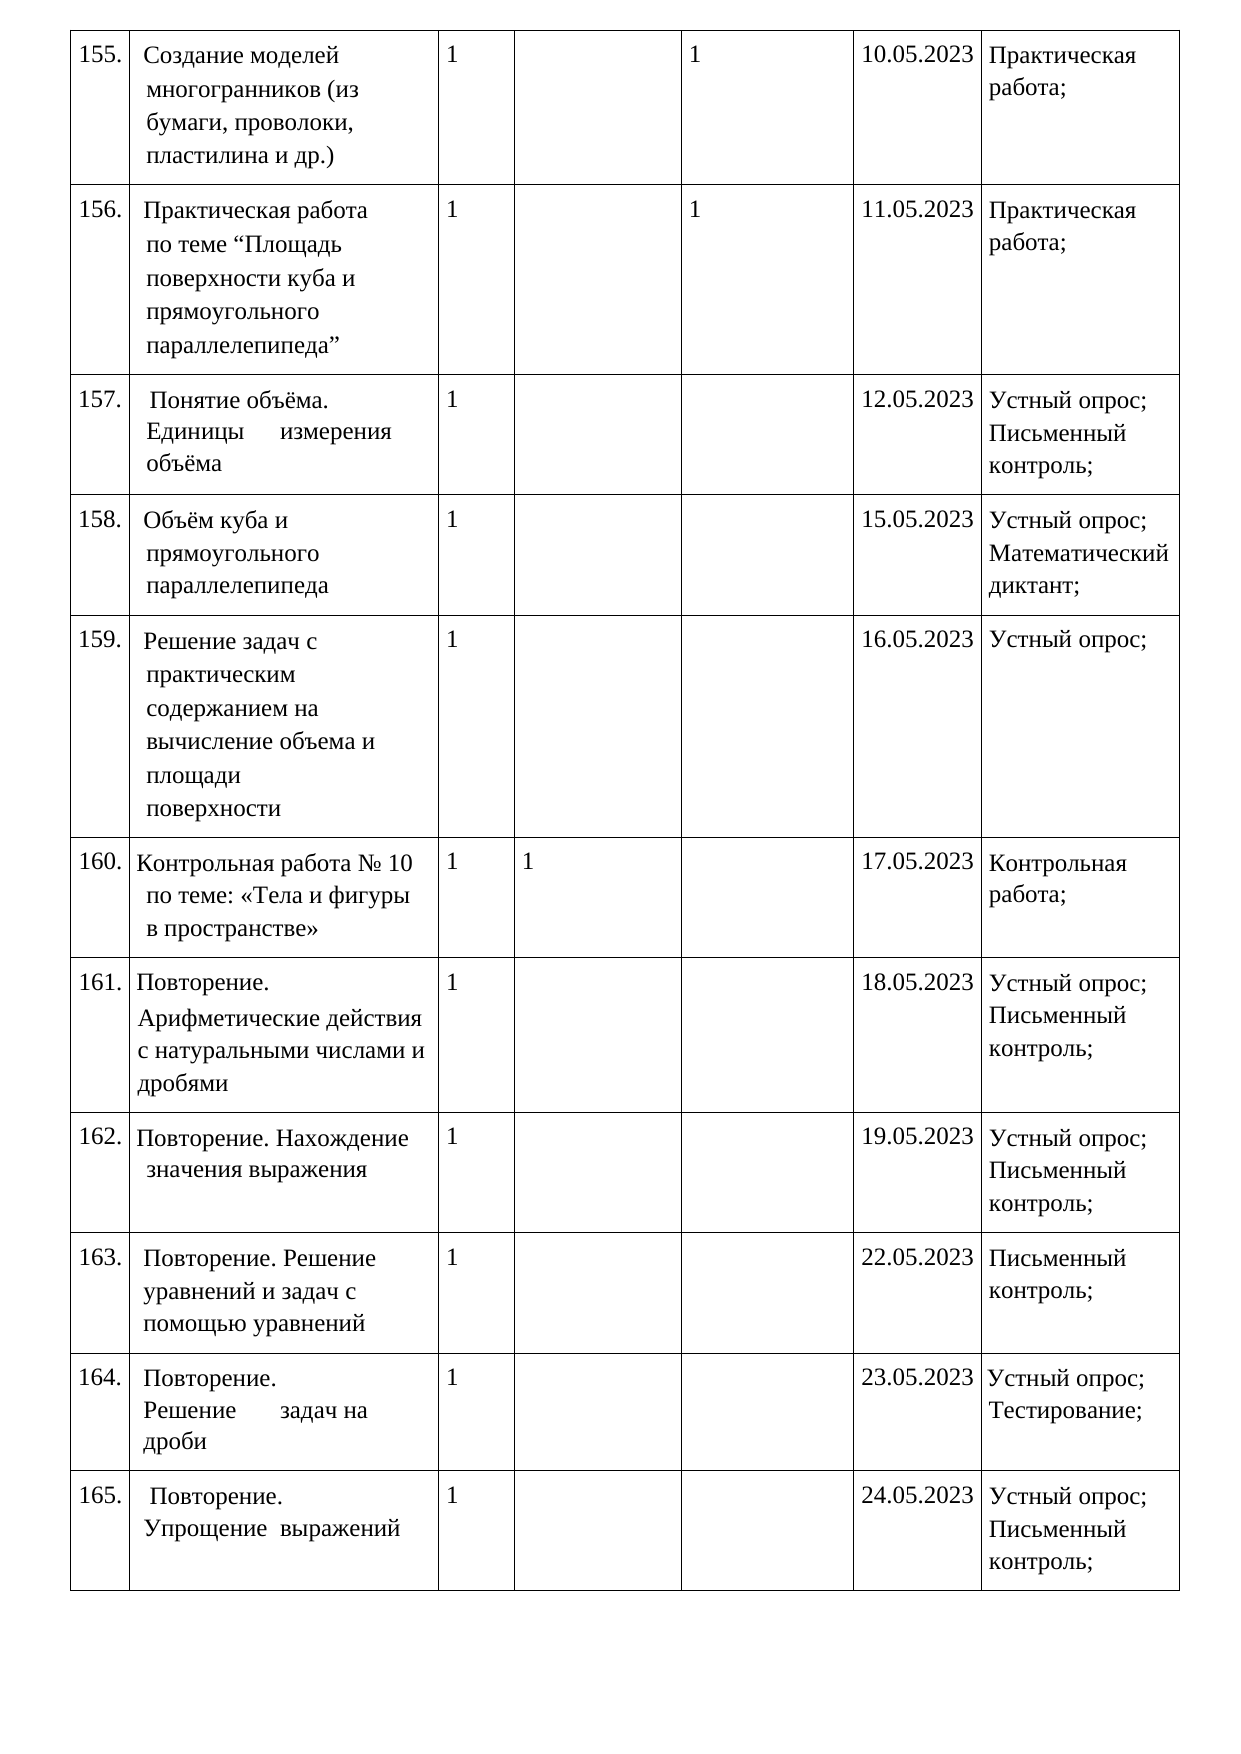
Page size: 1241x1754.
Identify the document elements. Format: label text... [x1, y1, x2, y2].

table_cell 1 [439, 616, 514, 837]
table_cell [682, 616, 853, 837]
table_cell 1 [439, 31, 514, 184]
table_cell Практическая работа; [982, 185, 1179, 374]
table_cell [515, 616, 681, 837]
table_cell 155. [71, 31, 129, 184]
table_cell Устный опрос; Математический диктант; [982, 495, 1179, 614]
table_cell Устный опрос; Письменный контроль; [982, 1113, 1179, 1232]
table_cell Объём куба и прямоугольного параллелепипеда [130, 495, 438, 614]
table_cell Устный опрос; Письменный контроль; [982, 1471, 1179, 1590]
table_cell 23.05.2023 [854, 1354, 981, 1470]
table_cell 162. [71, 1113, 129, 1232]
table_cell Устный опрос; [982, 616, 1179, 837]
table_cell [682, 1233, 853, 1352]
table_cell 1 [439, 1233, 514, 1352]
table_cell 12.05.2023 [854, 375, 981, 494]
table_cell 18.05.2023 [854, 958, 981, 1112]
table_cell Повторение. Решение задач на дроби [130, 1354, 438, 1470]
table_cell [515, 495, 681, 614]
table_cell Контрольная работа № 10 по теме: «Тела и фигуры в пространстве» [130, 838, 438, 957]
table_cell 157. [71, 375, 129, 494]
table_cell 15.05.2023 [854, 495, 981, 614]
table_cell 1 [682, 31, 853, 184]
table_cell 17.05.2023 [854, 838, 981, 957]
table_cell Устный опрос; Тестирование; [982, 1354, 1179, 1470]
table_cell 1 [439, 1354, 514, 1470]
table_cell 161. [71, 958, 129, 1112]
table_cell 1 [439, 1471, 514, 1590]
table_cell Решение задач с практическим содержанием на вычисление объема и площади поверхности [130, 616, 438, 837]
table_cell Устный опрос; Письменный контроль; [982, 958, 1179, 1112]
table_cell 1 [682, 185, 853, 374]
table_cell [515, 1471, 681, 1590]
table_cell [515, 1233, 681, 1352]
table_cell 11.05.2023 [854, 185, 981, 374]
table_cell [515, 185, 681, 374]
table_cell [682, 958, 853, 1112]
table_cell 163. [71, 1233, 129, 1352]
table_cell Повторение. Нахождение значения выражения [130, 1113, 438, 1232]
table_cell 16.05.2023 [854, 616, 981, 837]
table_cell 19.05.2023 [854, 1113, 981, 1232]
table_cell [515, 1113, 681, 1232]
table_cell Письменный контроль; [982, 1233, 1179, 1352]
table_cell Практическая работа; [982, 31, 1179, 184]
table_cell 164. [71, 1354, 129, 1470]
table_cell [682, 1354, 853, 1470]
table_cell [682, 375, 853, 494]
table_cell 156. [71, 185, 129, 374]
table_cell 158. [71, 495, 129, 614]
table_cell [682, 838, 853, 957]
table_cell Понятие объёма. Единицы измерения объёма [130, 375, 438, 494]
table_cell [682, 495, 853, 614]
table_cell [515, 958, 681, 1112]
table_cell Повторение. Решение уравнений и задач с помощью уравнений [130, 1233, 438, 1352]
table_cell 24.05.2023 [854, 1471, 981, 1590]
table_cell [682, 1113, 853, 1232]
table_cell 1 [439, 958, 514, 1112]
table_cell 1 [439, 185, 514, 374]
table_cell [682, 1471, 853, 1590]
table_cell 1 [515, 838, 681, 957]
table_cell 165. [71, 1471, 129, 1590]
table_cell Создание моделей многогранников (из бумаги, проволоки, пластилина и др.) [130, 31, 438, 184]
table_cell Повторение. Арифметические действия с натуральными числами и дробями [130, 958, 438, 1112]
table_cell 160. [71, 838, 129, 957]
table_cell 159. [71, 616, 129, 837]
table_cell 1 [439, 1113, 514, 1232]
table_cell Практическая работа по теме “Площадь поверхности куба и прямоугольного параллелепипеда” [130, 185, 438, 374]
table_cell 22.05.2023 [854, 1233, 981, 1352]
table_cell [515, 1354, 681, 1470]
table_cell 1 [439, 375, 514, 494]
table_cell 1 [439, 838, 514, 957]
table_cell 10.05.2023 [854, 31, 981, 184]
table_cell Устный опрос; Письменный контроль; [982, 375, 1179, 494]
table_cell Контрольная работа; [982, 838, 1179, 957]
table_cell 1 [439, 495, 514, 614]
table_cell [515, 31, 681, 184]
table_cell Повторение. Упрощение выражений [130, 1471, 438, 1590]
table_cell [515, 375, 681, 494]
